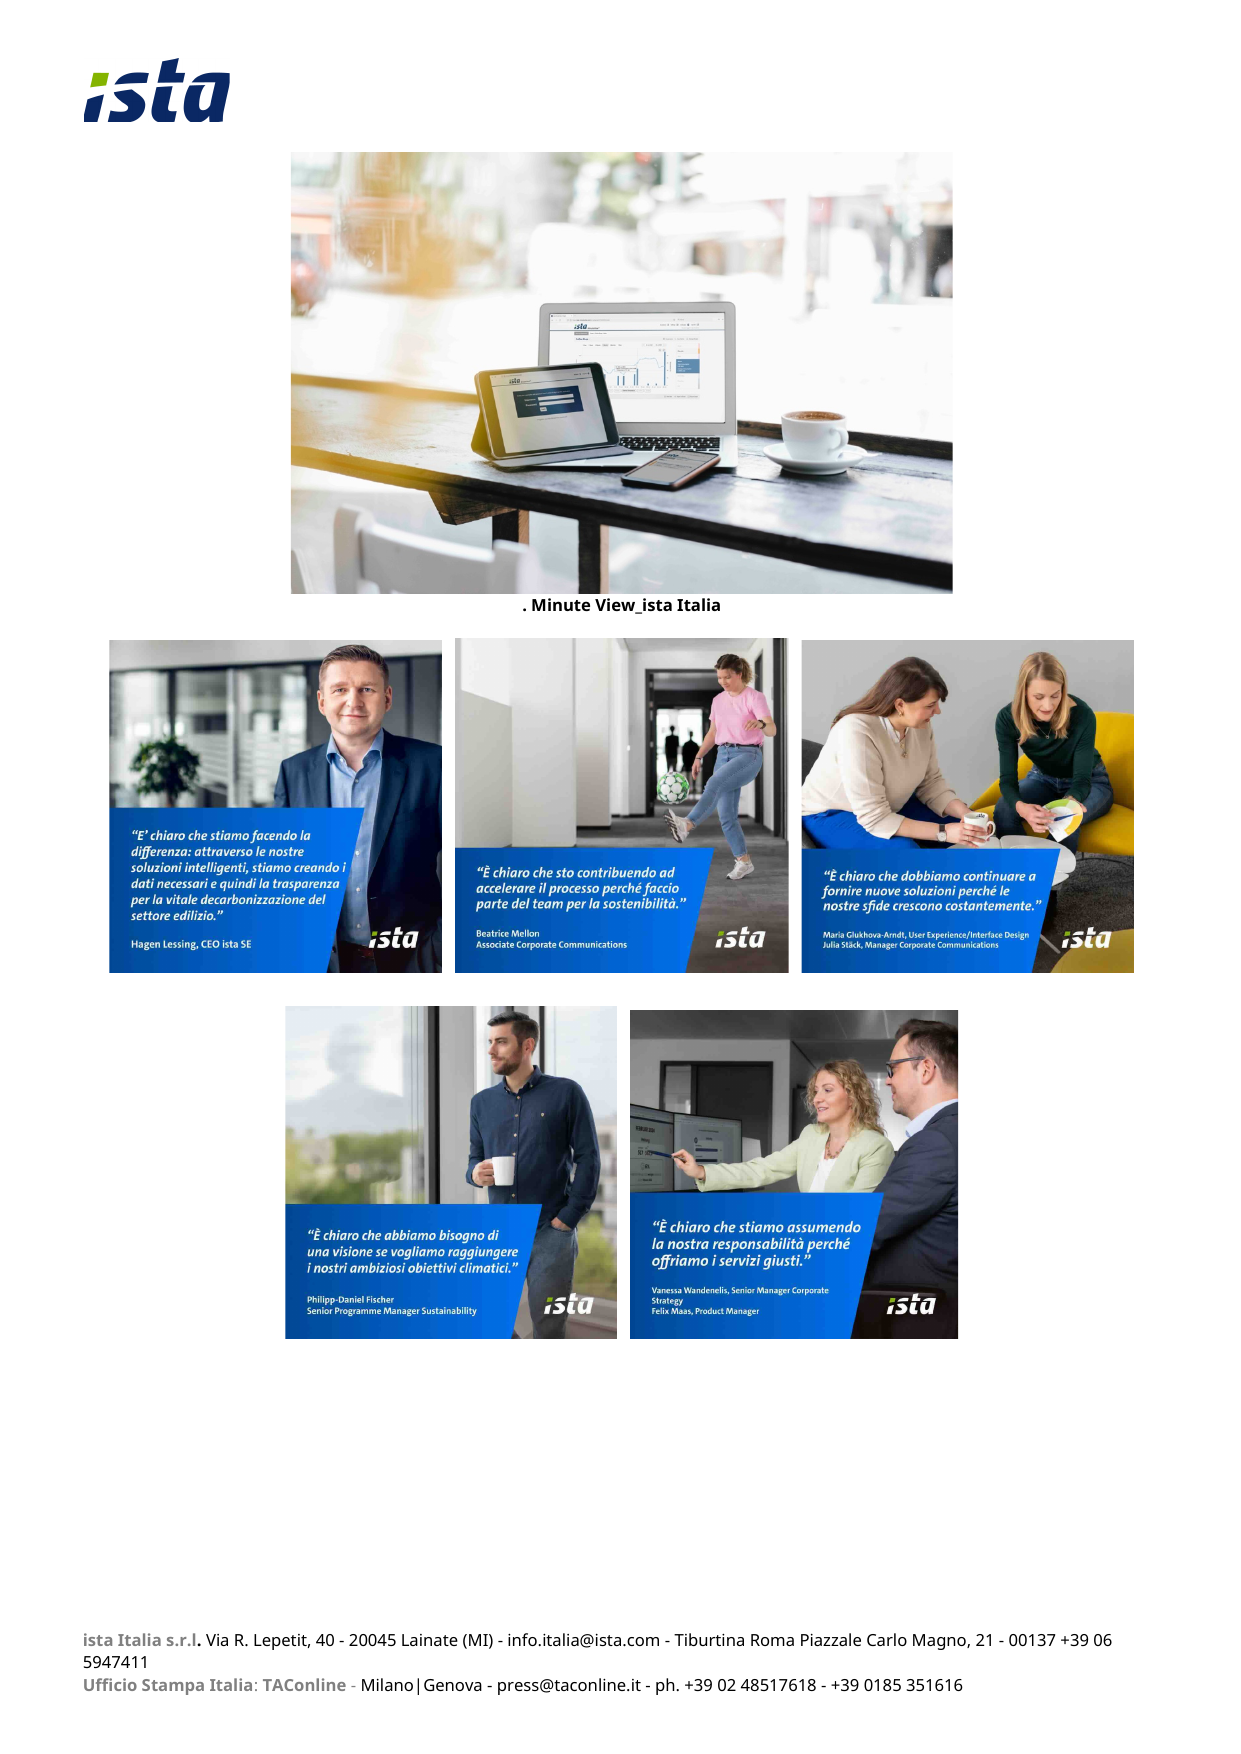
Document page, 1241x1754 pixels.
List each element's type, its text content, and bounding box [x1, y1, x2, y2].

picture [109, 640, 442, 973]
picture [801, 640, 1134, 973]
picture [630, 1010, 959, 1339]
text . Minute View_ista Italia [83, 593, 1161, 616]
picture [285, 1006, 617, 1339]
picture [82, 58, 230, 121]
picture [455, 638, 789, 973]
picture [290, 152, 953, 594]
